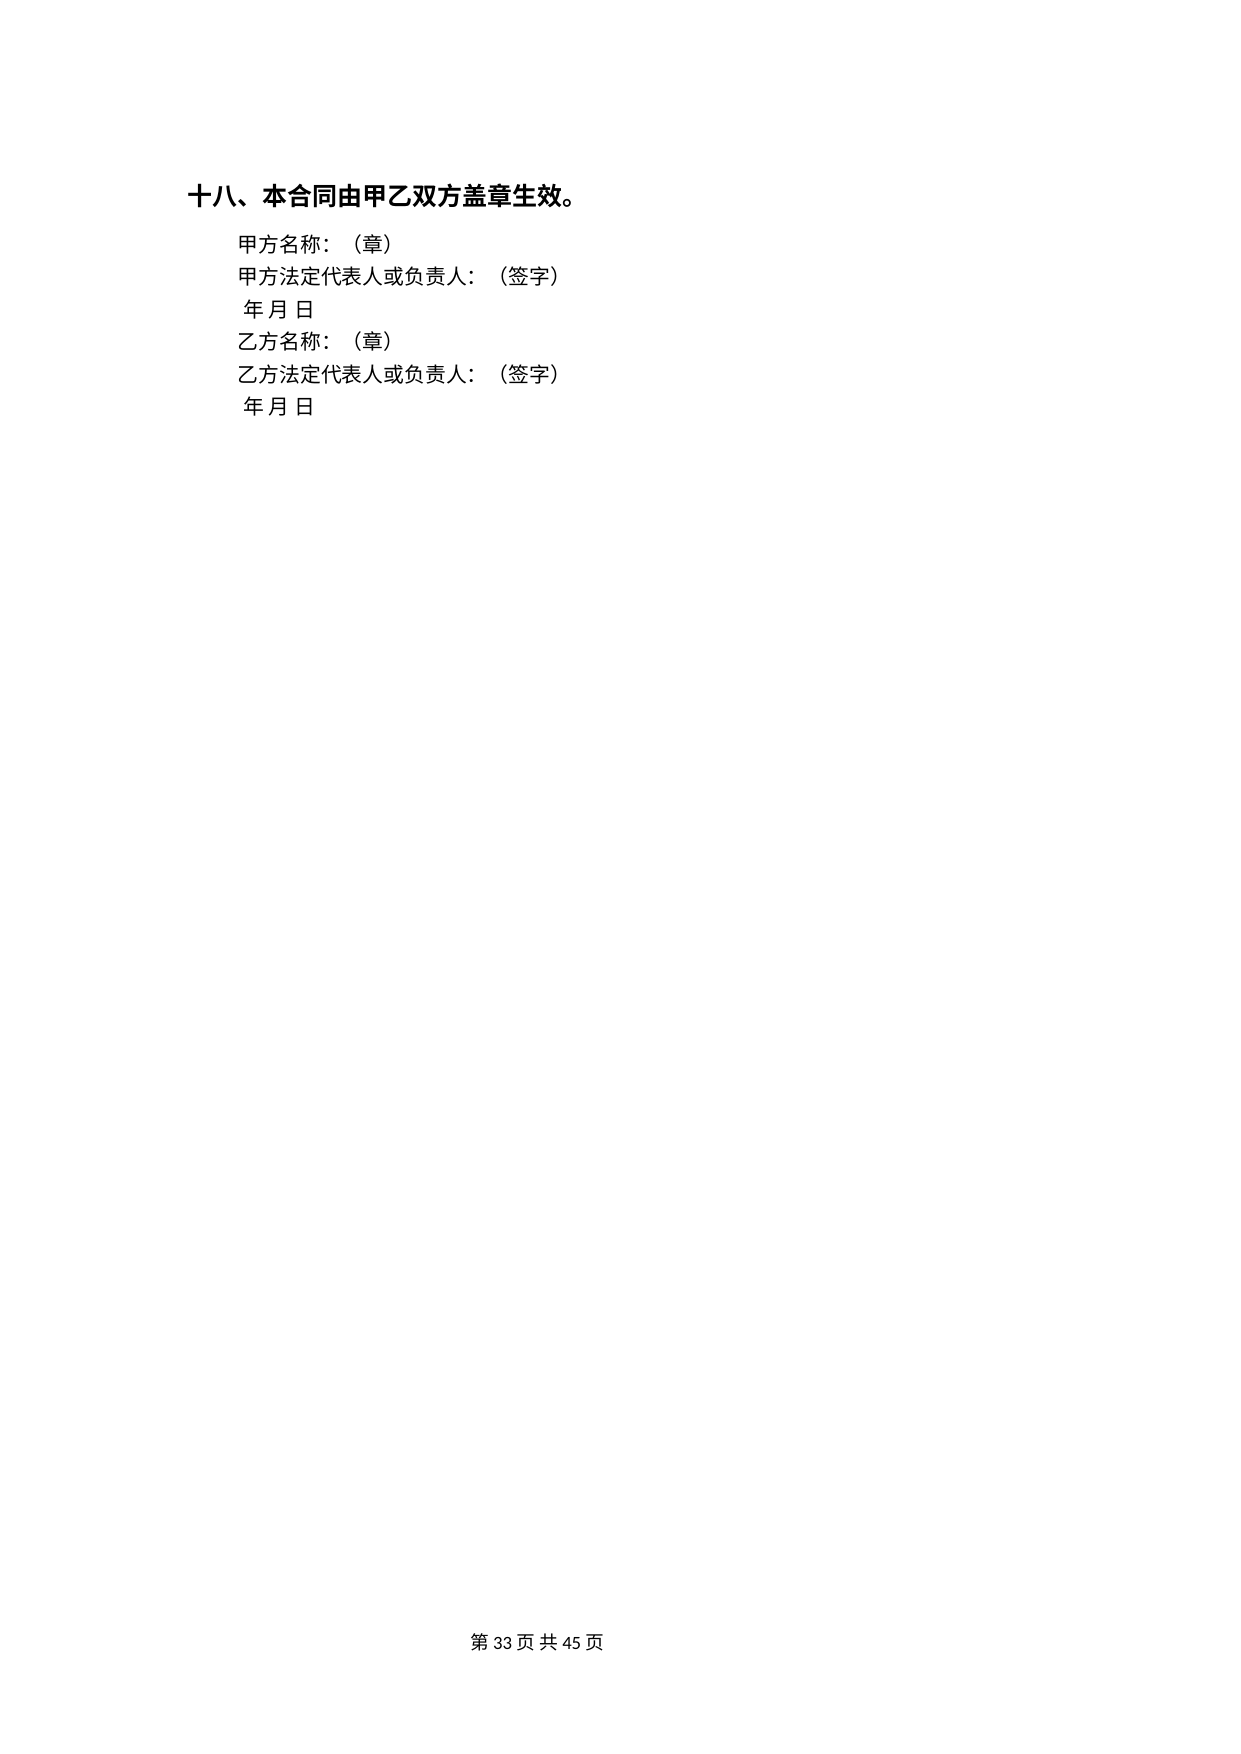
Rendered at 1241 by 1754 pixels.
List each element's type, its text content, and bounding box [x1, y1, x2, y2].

text 十八、本合同由甲乙双方盖章生效。 [187, 162, 1053, 227]
text 乙方名称：（章） [187, 324, 1053, 357]
text 年 月 日 [187, 389, 1053, 422]
text 乙方法定代表人或负责人：（签字） [187, 357, 1053, 389]
text 年 月 日 [187, 292, 1053, 324]
text 甲方名称：（章） [187, 227, 1053, 259]
text 甲方法定代表人或负责人：（签字） [187, 259, 1053, 292]
